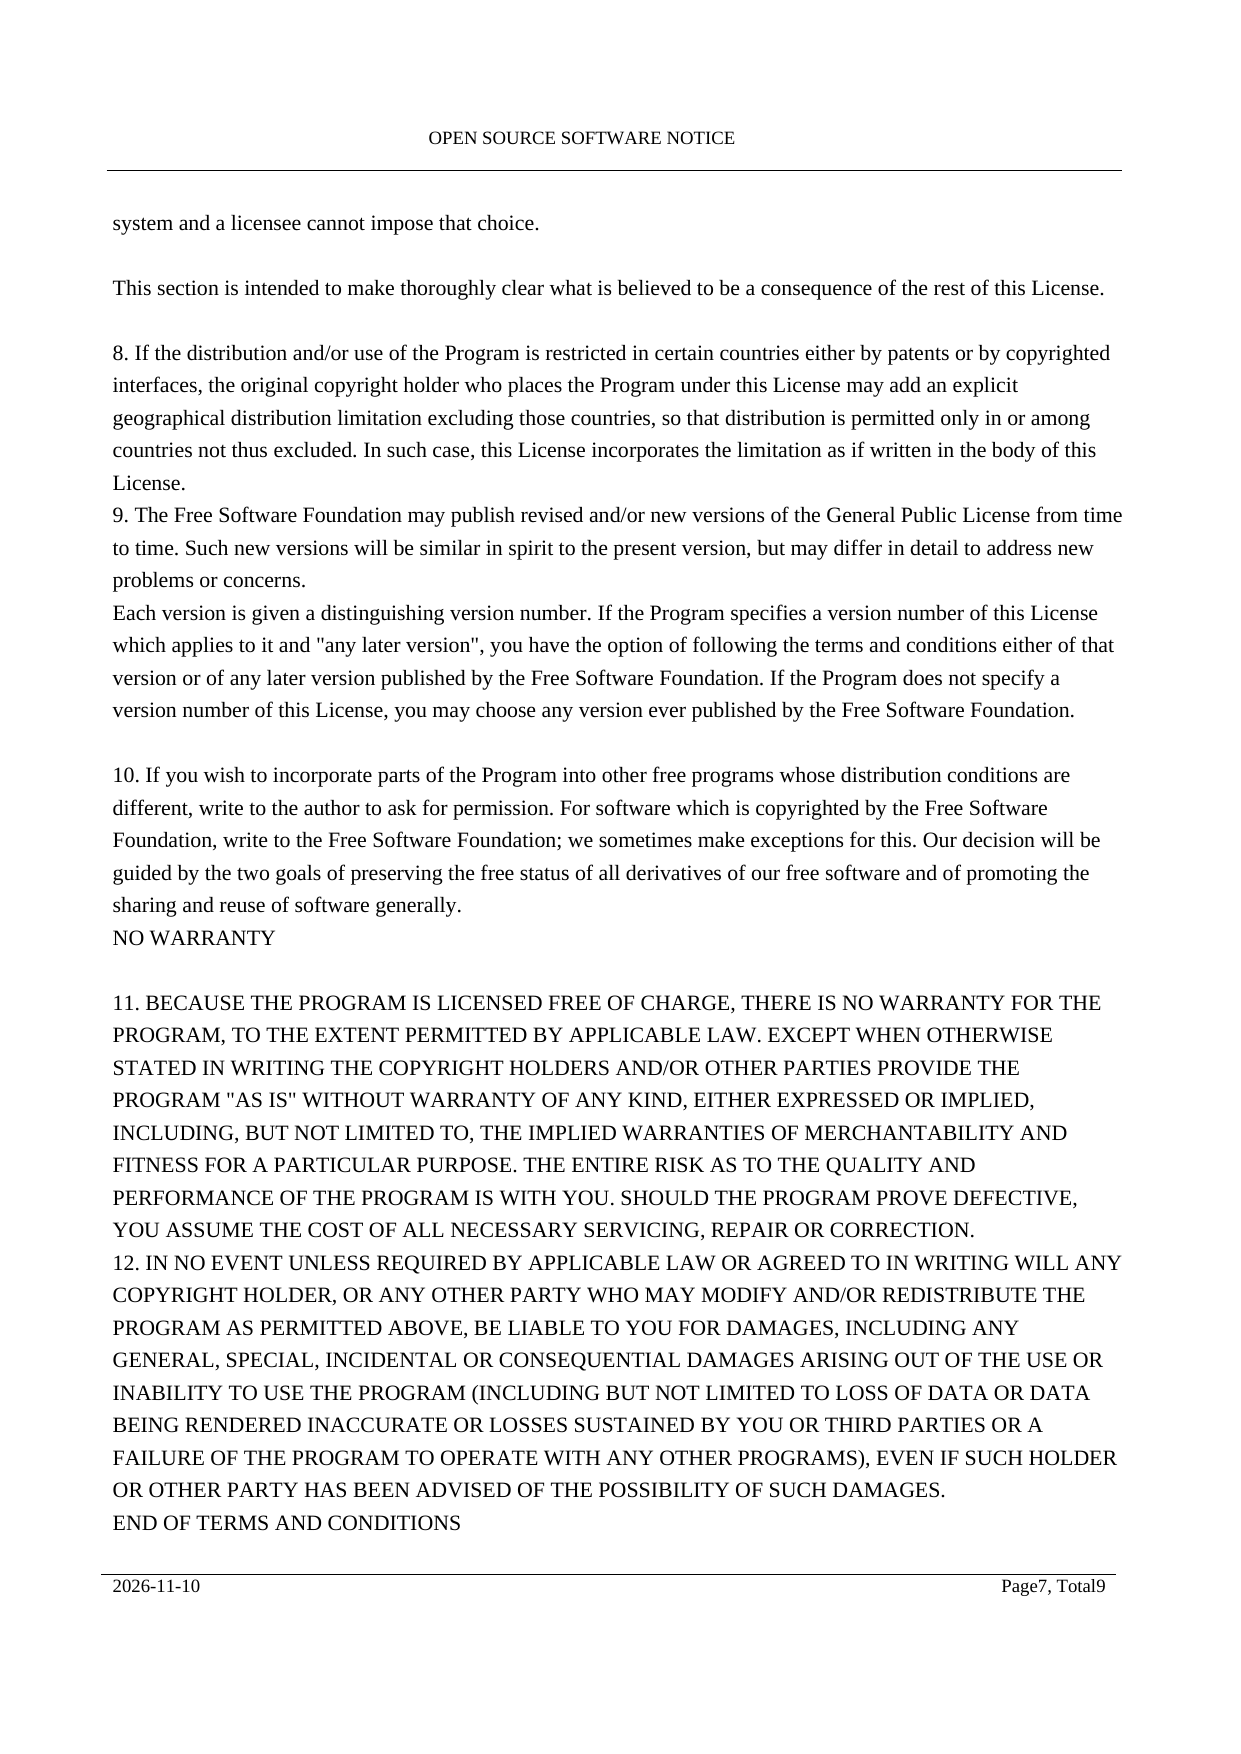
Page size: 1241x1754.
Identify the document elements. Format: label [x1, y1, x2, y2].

text [112, 206, 1128, 1539]
